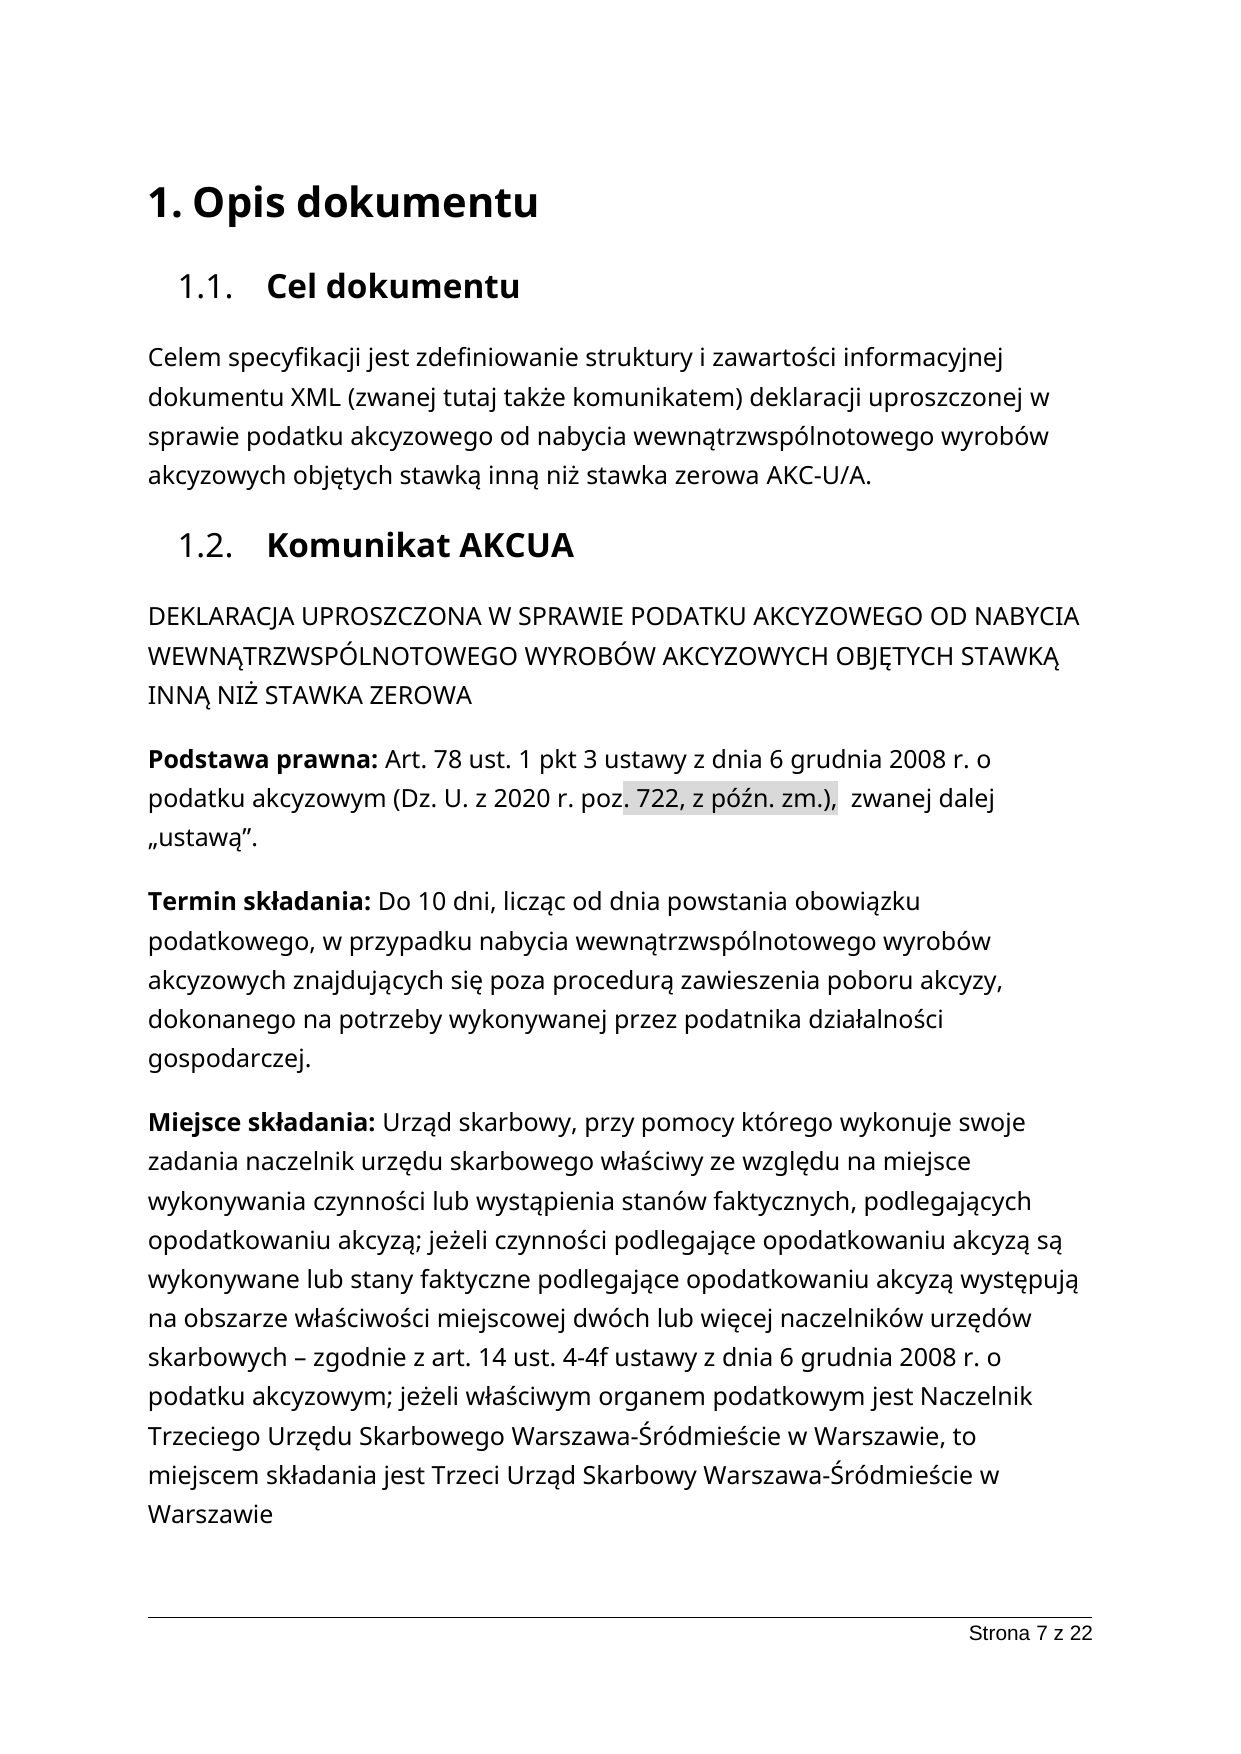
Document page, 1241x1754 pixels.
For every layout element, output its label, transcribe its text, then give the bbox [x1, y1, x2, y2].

text DEKLARACJA UPROSZCZONA W SPRAWIE PODATKU AKCYZOWEGO OD NABYCIA WEWNĄTRZWSPÓLNOTOWEGO WYROBÓW AKCYZOWYCH OBJĘTYCH STAWKĄ INNĄ NIŻ STAWKA ZEROWA [148, 599, 1092, 711]
text Miejsce składania: Urząd skarbowy, przy pomocy którego wykonuje swoje zadania naczelnik urzędu skarbowego właściwy ze względu na miejsce wykonywania czynności lub wystąpienia stanów faktycznych, podlegających opodatkowaniu akcyzą; jeżeli czynności podlegające opodatkowaniu akcyzą są wykonywane lub stany faktyczne podlegające opodatkowaniu akcyzą występują na obszarze właściwości miejscowej dwóch lub więcej naczelników urzędów skarbowych – zgodnie z art. 14 ust. 4-4f ustawy z dnia 6 grudnia 2008 r. o podatku akcyzowym; jeżeli właściwym organem podatkowym jest Naczelnik Trzeciego Urzędu Skarbowego Warszawa-Śródmieście w Warszawie, to miejscem składania jest Trzeci Urząd Skarbowy Warszawa-Śródmieście w Warszawie [148, 1105, 1092, 1531]
subtitle Opis dokumentu [148, 173, 1092, 229]
text Termin składania: Do 10 dni, licząc od dnia powstania obowiązku podatkowego, w przypadku nabycia wewnątrzwspólnotowego wyrobów akcyzowych znajdujących się poza procedurą zawieszenia poboru akcyzy, dokonanego na potrzeby wykonywanej przez podatnika działalności gospodarczej. [148, 884, 1092, 1075]
text Celem specyfikacji jest zdefiniowanie struktury i zawartości informacyjnej dokumentu XML (zwanej tutaj także komunikatem) deklaracji uproszczonej w sprawie podatku akcyzowego od nabycia wewnątrzwspólnotowego wyrobów akcyzowych objętych stawką inną niż stawka zerowa AKC-U/A. [148, 340, 1092, 492]
text Podstawa prawna: Art. 78 ust. 1 pkt 3 ustawy z dnia 6 grudnia 2008 r. o podatku akcyzowym (Dz. U. z 2020 r. poz. 722, z późn. zm.), zwanej dalej „ustawą”. [148, 741, 1092, 854]
subtitle Komunikat AKCUA [177, 522, 1092, 567]
subtitle Cel dokumentu [177, 263, 1092, 308]
